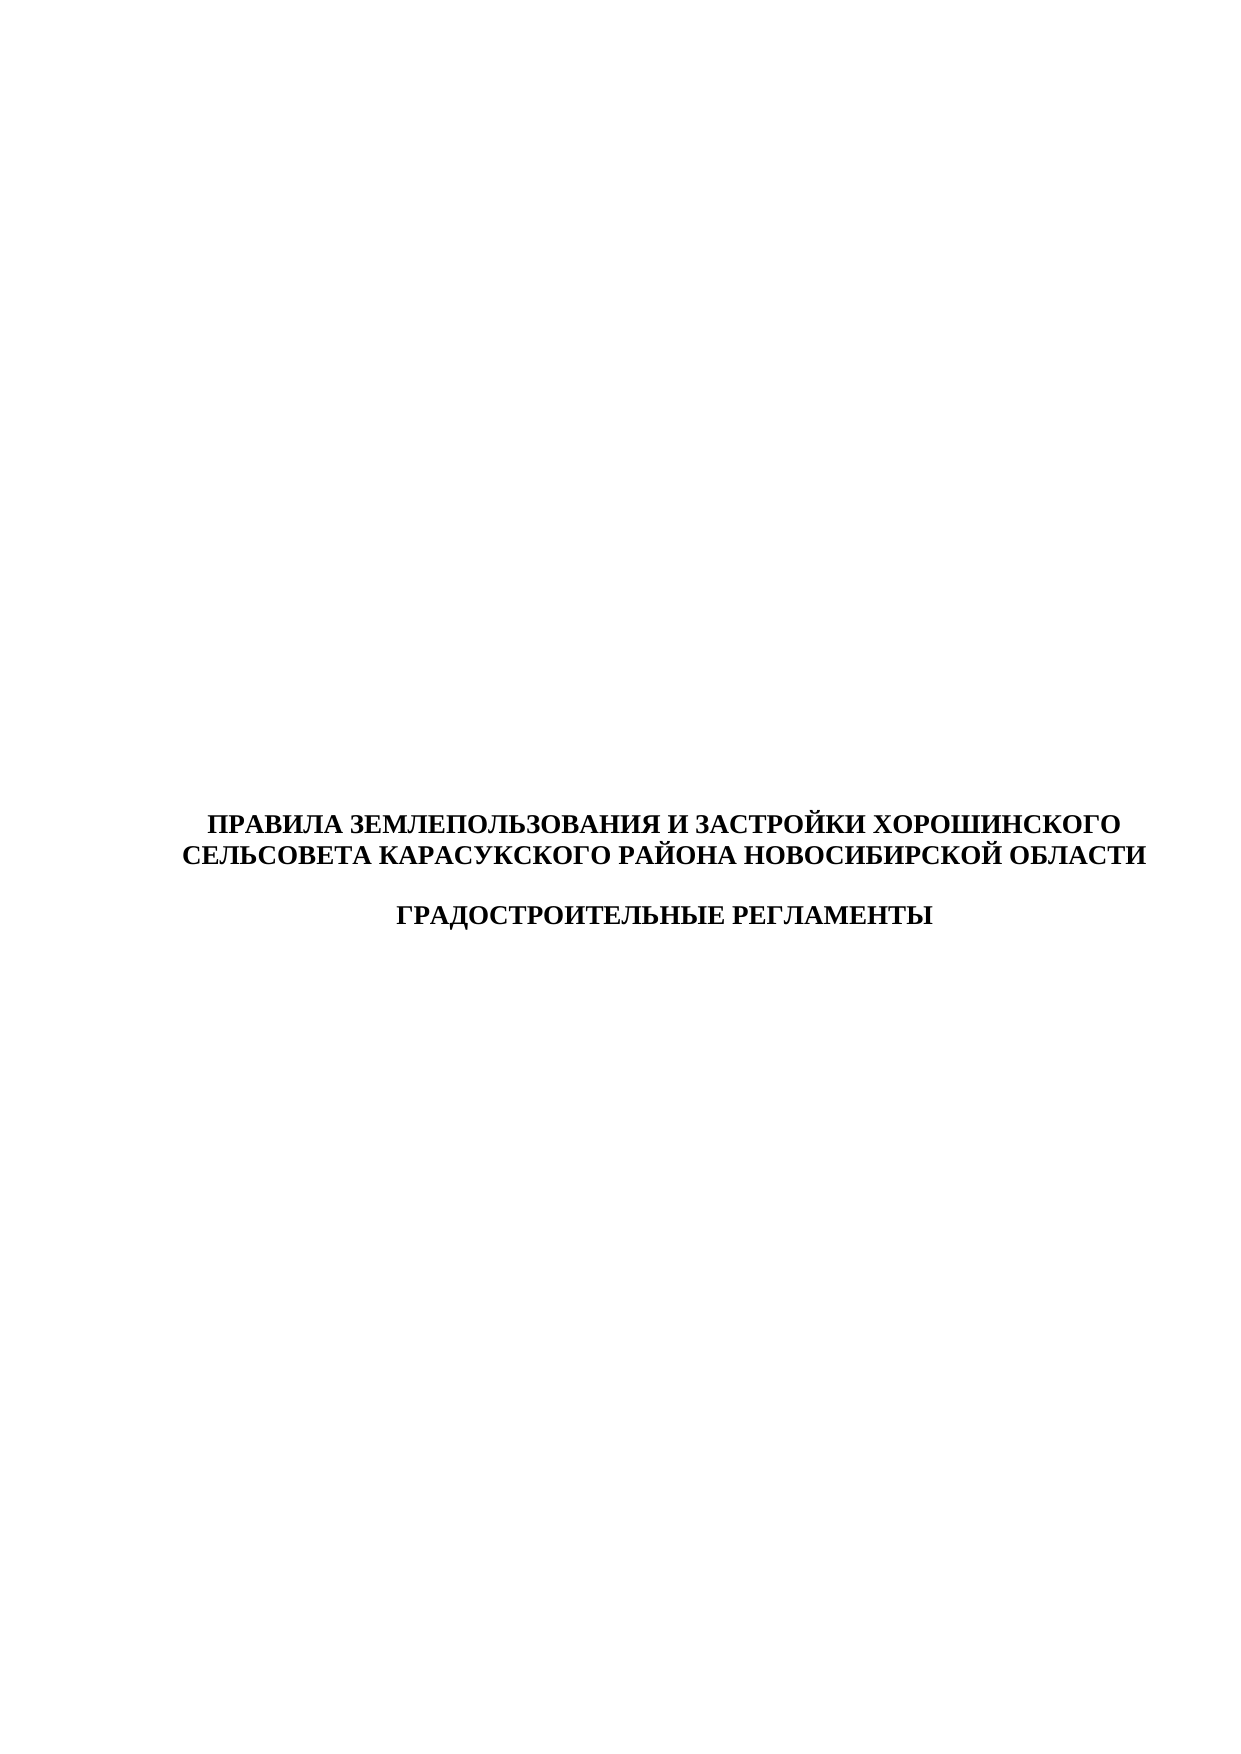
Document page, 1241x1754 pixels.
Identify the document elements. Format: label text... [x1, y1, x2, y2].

text ПРАВИЛА ЗЕМЛЕПОЛЬЗОВАНИЯ И ЗАСТРОЙКИ ХОРОШИНСКОГО СЕЛЬСОВЕТА КАРАСУКСКОГО РАЙОНА НОВОСИБИРСКОЙ ОБЛАСТИ [177, 808, 1152, 870]
text ГРАДОСТРОИТЕЛЬНЫЕ РЕГЛАМЕНТЫ [177, 899, 1152, 930]
